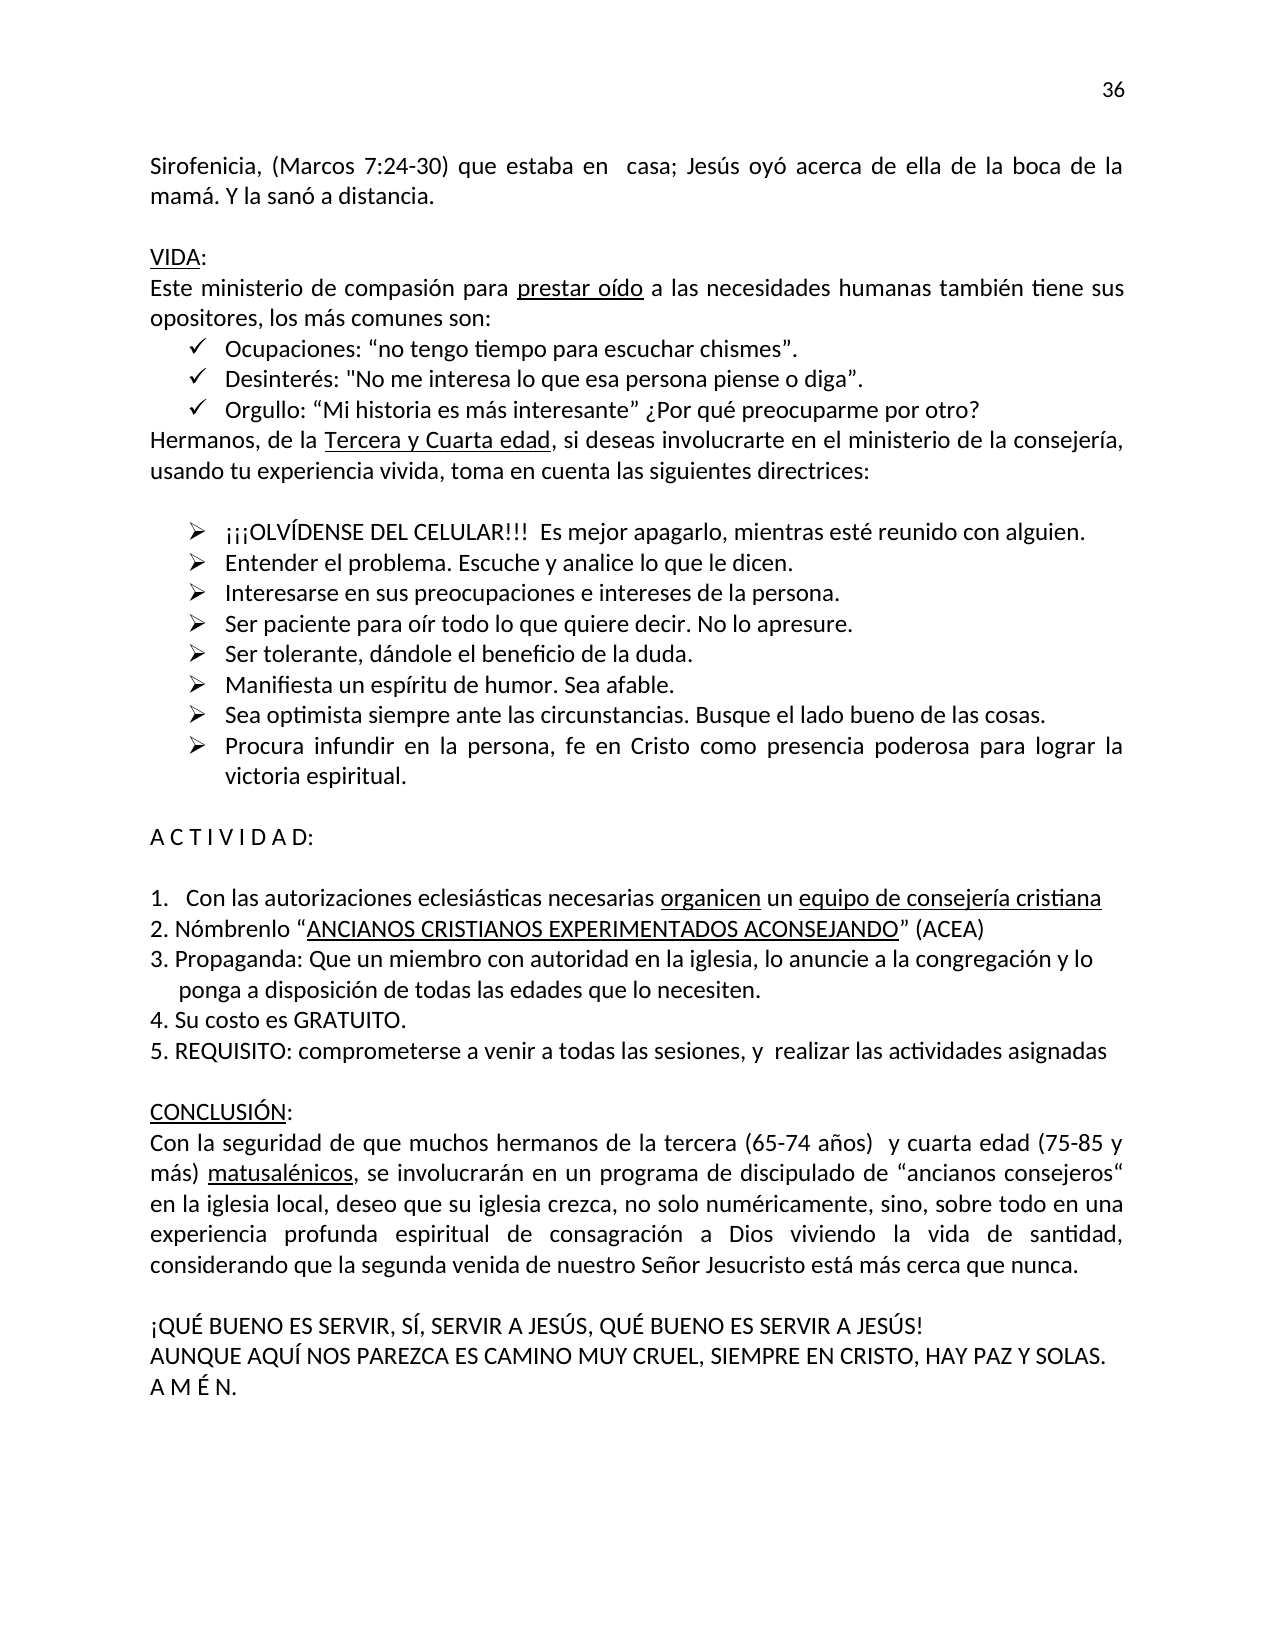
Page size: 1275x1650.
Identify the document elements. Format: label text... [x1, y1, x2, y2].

list Interesarse en sus preocupaciones e intereses de la persona. [187, 577, 1125, 608]
text A C T I V I D A D: [150, 821, 1125, 852]
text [150, 150, 1125, 211]
list Entender el problema. Escuche y analice lo que le dicen. [187, 547, 1125, 577]
text VIDA: [150, 242, 1125, 272]
text 5. REQUISITO: comprometerse a venir a todas las sesiones, y realizar las actividades asignadas [150, 1035, 1125, 1066]
text Este ministerio de compasión para prestar oído a las necesidades humanas también tiene sus opositores, los más comunes son: [150, 272, 1125, 333]
list Sea optimista siempre ante las circunstancias. Busque el lado bueno de las cosas. [187, 699, 1125, 730]
list Ocupaciones: “no tengo tiempo para escuchar chismes”. [187, 333, 1125, 364]
list Ser tolerante, dándole el beneficio de la duda. [187, 638, 1125, 669]
list Desinterés: "No me interesa lo que esa persona piense o diga”. [187, 364, 1125, 394]
list Procura infundir en la persona, fe en Cristo como presencia poderosa para lograr la victoria espiritual. [187, 730, 1125, 791]
text ¡QUÉ BUENO ES SERVIR, SÍ, SERVIR A JESÚS, QUÉ BUENO ES SERVIR A JESÚS! [150, 1310, 1125, 1340]
list ¡¡¡OLVÍDENSE DEL CELULAR!!! Es mejor apagarlo, mientras esté reunido con alguien. [187, 516, 1125, 547]
text ponga a disposición de todas las edades que lo necesiten. [150, 974, 1125, 1004]
text Hermanos, de la Tercera y Cuarta edad, si deseas involucrarte en el ministerio de la consejería, usando tu experiencia vivida, toma en cuenta las siguientes directrices: [150, 425, 1125, 486]
text 2. Nómbrenlo “ANCIANOS CRISTIANOS EXPERIMENTADOS ACONSEJANDO” (ACEA) [150, 913, 1125, 943]
text A M É N. [150, 1371, 1125, 1401]
text AUNQUE AQUÍ NOS PAREZCA ES CAMINO MUY CRUEL, SIEMPRE EN CRISTO, HAY PAZ Y SOLAS. [150, 1340, 1125, 1371]
list Manifiesta un espíritu de humor. Sea afable. [187, 669, 1125, 699]
list Orgullo: “Mi historia es más interesante” ¿Por qué preocuparme por otro? [187, 394, 1125, 425]
text 3. Propaganda: Que un miembro con autoridad en la iglesia, lo anuncie a la congregación y lo [150, 943, 1125, 974]
list Ser paciente para oír todo lo que quiere decir. No lo apresure. [187, 608, 1125, 638]
text 1. Con las autorizaciones eclesiásticas necesarias organicen un equipo de consejería cristiana [150, 882, 1125, 913]
text Con la seguridad de que muchos hermanos de la tercera (65-74 años) y cuarta edad (75-85 y más) matusalénicos, se involucrarán en un programa de discipulado de “ancianos consejeros“ en la iglesia local, deseo que su iglesia crezca, no solo numéricamente, sino, sobre todo en una experiencia profunda espiritual de consagración a Dios viviendo la vida de santidad, considerando que la segunda venida de nuestro Señor Jesucristo está más cerca que nunca. [150, 1127, 1125, 1279]
text 4. Su costo es GRATUITO. [150, 1004, 1125, 1035]
text CONCLUSIÓN: [150, 1096, 1125, 1127]
